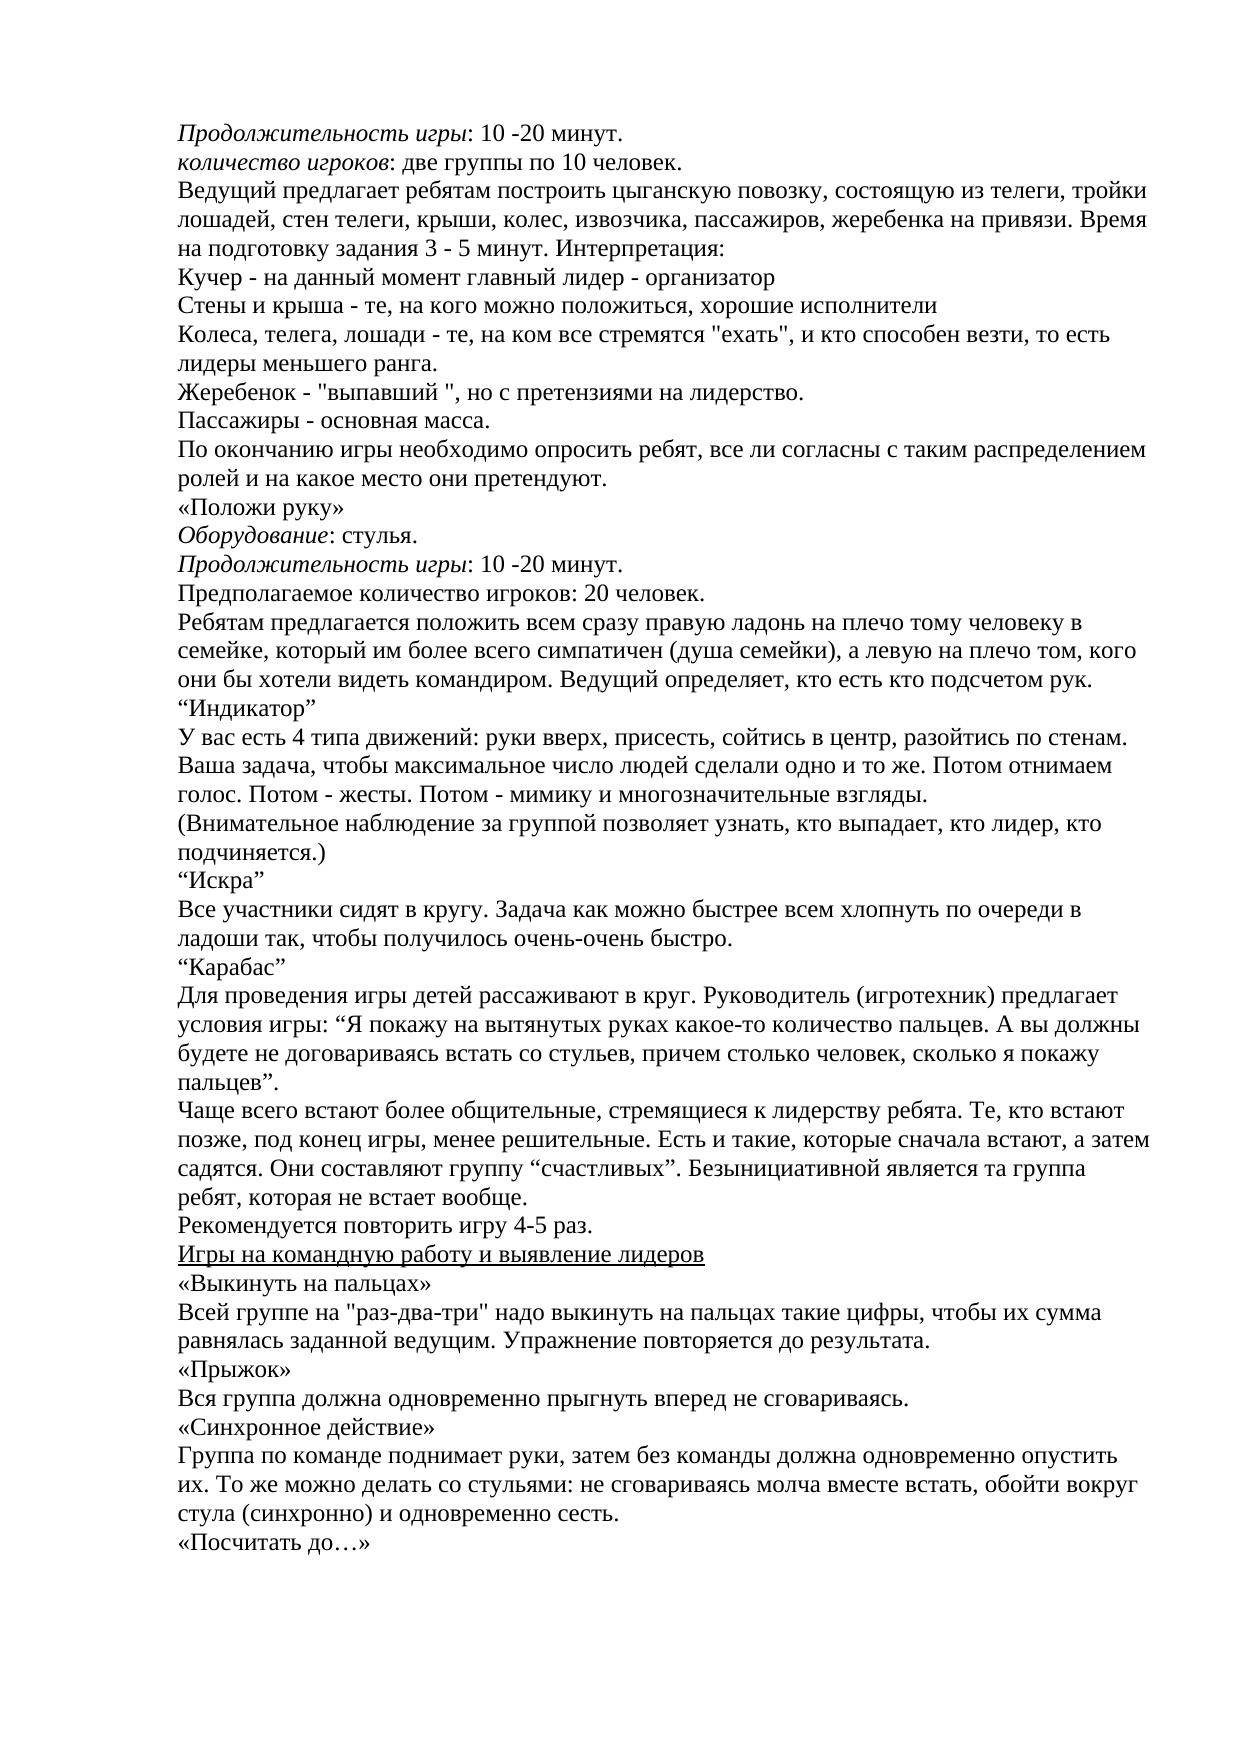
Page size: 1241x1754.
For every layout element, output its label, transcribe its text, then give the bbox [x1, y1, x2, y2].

subtitle «Прыжок» [177, 1354, 1152, 1383]
subtitle Ведущий предлагает ребятам построить цыганскую повозку, состоящую из телеги, тройки лошадей, стен телеги, крыши, колес, извозчика, пассажиров, жеребенка на привязи. Время на подготовку задания 3 - 5 минут. Интерпретация: [177, 176, 1152, 262]
subtitle Оборудование: стулья. [177, 521, 1152, 549]
subtitle Кучер - на данный момент главный лидер - организатор [177, 262, 1152, 291]
subtitle Пассажиры - основная масса. [177, 406, 1152, 434]
subtitle Рекомендуется повторить игру 4-5 раз. [177, 1211, 1152, 1239]
subtitle (Внимательное наблюдение за группой позволяет узнать, кто выпадает, кто лидер, кто подчиняется.) [177, 808, 1152, 866]
subtitle “Индикатор” [177, 693, 1152, 722]
subtitle У вас есть 4 типа движений: руки вверх, присесть, сойтись в центр, разойтись по стенам. Ваша задача, чтобы максимальное число людей сделали одно и то же. Потом отнимаем голос. Потом - жесты. Потом - мимику и многозначительные взгляды. [177, 722, 1152, 808]
subtitle Колеса, телега, лошади - те, на ком все стремятся "ехать", и кто способен везти, то есть лидеры меньшего ранга. [177, 319, 1152, 377]
subtitle «Положи руку» [177, 492, 1152, 521]
subtitle Чаще всего встают более общительные, стремящиеся к лидерству ребята. Те, кто встают позже, под конец игры, менее решительные. Есть и такие, которые сначала встают, а затем садятся. Они составляют группу “счастливых”. Безынициативной является та группа ребят, которая не встает вообще. [177, 1096, 1152, 1211]
subtitle “Искра” [177, 866, 1152, 894]
subtitle «Посчитать до…» [177, 1527, 1152, 1556]
subtitle Жеребенок - "выпавший ", но с претензиями на лидерство. [177, 377, 1152, 406]
subtitle Для проведения игры детей рассаживают в круг. Руководитель (игротехник) предлагает условия игры: “Я покажу на вытянутых руках какое-то количество пальцев. А вы должны будете не договариваясь встать со стульев, причем столько человек, сколько я покажу пальцев”. [177, 981, 1152, 1096]
subtitle Игры на командную работу и выявление лидеров [177, 1239, 1152, 1268]
subtitle Все участники сидят в кругу. Задача как можно быстрее всем хлопнуть по очереди в ладоши так, чтобы получилось очень-очень быстро. [177, 894, 1152, 952]
subtitle «Синхронное действие» [177, 1412, 1152, 1441]
subtitle Продолжительность игры: 10 -20 минут. [177, 118, 1152, 147]
subtitle По окончанию игры необходимо опросить ребят, все ли согласны с таким распределением ролей и на какое место они претендуют. [177, 434, 1152, 492]
subtitle “Карабас” [177, 952, 1152, 981]
subtitle Ребятам предлагается положить всем сразу правую ладонь на плечо тому человеку в семейке, который им более всего симпатичен (душа семейки), а левую на плечо том, кого они бы хотели видеть командиром. Ведущий определяет, кто есть кто подсчетом рук. [177, 607, 1152, 693]
subtitle Продолжительность игры: 10 -20 минут. [177, 549, 1152, 578]
subtitle количество игроков: две группы по 10 человек. [177, 147, 1152, 176]
subtitle Предполагаемое количество игроков: 20 человек. [177, 578, 1152, 607]
subtitle Вся группа должна одновременно прыгнуть вперед не сговариваясь. [177, 1383, 1152, 1412]
subtitle Стены и крыша - те, на кого можно положиться, хорошие исполнители [177, 291, 1152, 319]
subtitle «Выкинуть на пальцах» [177, 1268, 1152, 1297]
subtitle Всей группе на "раз-два-три" надо выкинуть на пальцах такие цифры, чтобы их сумма равнялась заданной ведущим. Упражнение повторяется до результата. [177, 1297, 1152, 1354]
subtitle Группа по команде поднимает руки, затем без команды должна одновременно опустить их. То же можно делать со стульями: не сговариваясь молча вместе встать, обойти вокруг стула (синхронно) и одновременно сесть. [177, 1441, 1152, 1527]
